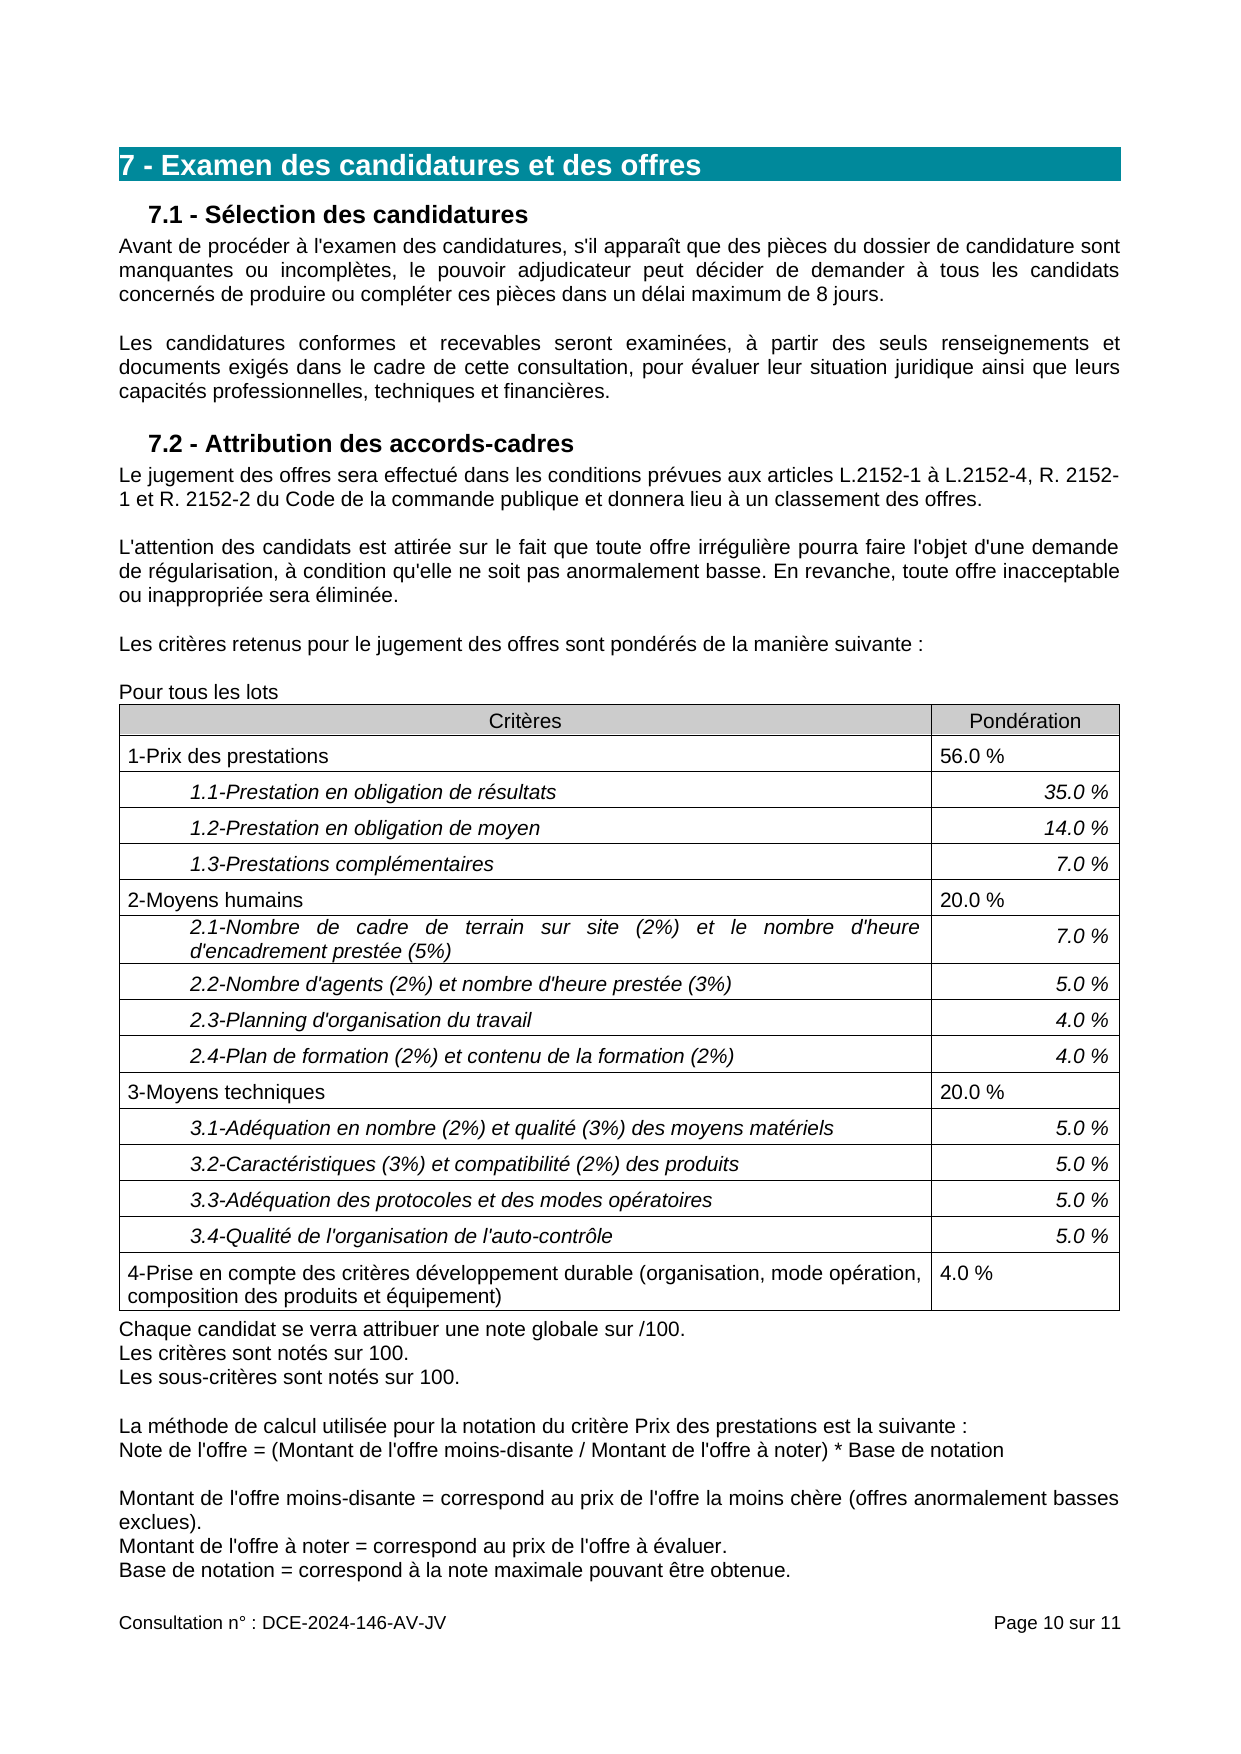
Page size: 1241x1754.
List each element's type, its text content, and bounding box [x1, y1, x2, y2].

table_cell 2.1-Nombre de cadre de terrain sur site (2%) et le nombre d'heure d'encadrement prestée (5%) [120, 916, 931, 963]
table_cell 5.0 % [932, 1109, 1119, 1143]
text Les candidatures conformes et recevables seront examinées, à partir des seuls renseignements et documents exigés dans le cadre de cette consultation, pour évaluer leur situation juridique ainsi que leurs capacités professionnelles, techniques et financières. [119, 332, 1121, 403]
text Base de notation = correspond à la note maximale pouvant être obtenue. [119, 1558, 1121, 1582]
table_cell 7.0 % [932, 844, 1119, 879]
text Avant de procéder à l'examen des candidatures, s'il apparaît que des pièces du dossier de candidature sont manquantes ou incomplètes, le pouvoir adjudicateur peut décider de demander à tous les candidats concernés de produire ou compléter ces pièces dans un délai maximum de 8 jours. [119, 235, 1121, 307]
text Les sous-critères sont notés sur 100. [119, 1365, 1121, 1389]
table_cell 1.3-Prestations complémentaires [120, 844, 931, 879]
table_cell 3.1-Adéquation en nombre (2%) et qualité (3%) des moyens matériels [120, 1109, 931, 1143]
table_cell 5.0 % [932, 1217, 1119, 1252]
table_cell 2.3-Planning d'organisation du travail [120, 1000, 931, 1035]
table_cell 56.0 % [932, 736, 1119, 771]
table_cell 2.4-Plan de formation (2%) et contenu de la formation (2%) [120, 1036, 931, 1071]
subtitle 7.1 - Sélection des candidatures [148, 200, 1121, 228]
text Chaque candidat se verra attribuer une note globale sur /100. [119, 1317, 1121, 1341]
table_cell 4.0 % [932, 1253, 1119, 1310]
table_cell 1.2-Prestation en obligation de moyen [120, 808, 931, 843]
text Montant de l'offre moins-disante = correspond au prix de l'offre la moins chère (offres anormalement basses exclues). [119, 1486, 1121, 1534]
table_cell 35.0 % [932, 772, 1119, 807]
text Les critères sont notés sur 100. [119, 1341, 1121, 1365]
table_cell 5.0 % [932, 964, 1119, 999]
text Les critères retenus pour le jugement des offres sont pondérés de la manière suivante : [119, 632, 1121, 656]
text L'attention des candidats est attirée sur le fait que toute offre irrégulière pourra faire l'objet d'une demande de régularisation, à condition qu'elle ne soit pas anormalement basse. En revanche, toute offre inacceptable ou inappropriée sera éliminée. [119, 535, 1121, 607]
text Note de l'offre = (Montant de l'offre moins-disante / Montant de l'offre à noter) * Base de notation [119, 1438, 1121, 1462]
table_header Critères [120, 705, 931, 734]
table_cell 7.0 % [932, 916, 1119, 963]
table_cell 14.0 % [932, 808, 1119, 843]
table_cell 5.0 % [932, 1145, 1119, 1179]
table_cell 3.3-Adéquation des protocoles et des modes opératoires [120, 1181, 931, 1216]
table_cell 3.2-Caractéristiques (3%) et compatibilité (2%) des produits [120, 1145, 931, 1179]
table_cell 4-Prise en compte des critères développement durable (organisation, mode opération, composition des produits et équipement) [120, 1253, 931, 1310]
subtitle 7.2 - Attribution des accords-cadres [148, 428, 1121, 457]
table_cell 20.0 % [932, 880, 1119, 915]
text Pour tous les lots [119, 680, 1015, 704]
table_cell 20.0 % [932, 1073, 1119, 1107]
text Montant de l'offre à noter = correspond au prix de l'offre à évaluer. [119, 1534, 1121, 1558]
table_cell 1.1-Prestation en obligation de résultats [120, 772, 931, 807]
text Le jugement des offres sera effectué dans les conditions prévues aux articles L.2152-1 à L.2152-4, R. 2152-1 et R. 2152-2 du Code de la commande publique et donnera lieu à un classement des offres. [119, 463, 1121, 511]
table_cell 2.2-Nombre d'agents (2%) et nombre d'heure prestée (3%) [120, 964, 931, 999]
table_cell 5.0 % [932, 1181, 1119, 1216]
table_cell 3-Moyens techniques [120, 1073, 931, 1107]
table_cell 1-Prix des prestations [120, 736, 931, 771]
table_cell 4.0 % [932, 1036, 1119, 1071]
table_header Pondération [932, 705, 1119, 734]
table_cell 4.0 % [932, 1000, 1119, 1035]
table_cell 3.4-Qualité de l'organisation de l'auto-contrôle [120, 1217, 931, 1252]
subtitle 7 - Examen des candidatures et des offres [119, 147, 1121, 181]
text La méthode de calcul utilisée pour la notation du critère Prix des prestations est la suivante : [119, 1414, 1121, 1438]
table_cell 2-Moyens humains [120, 880, 931, 915]
